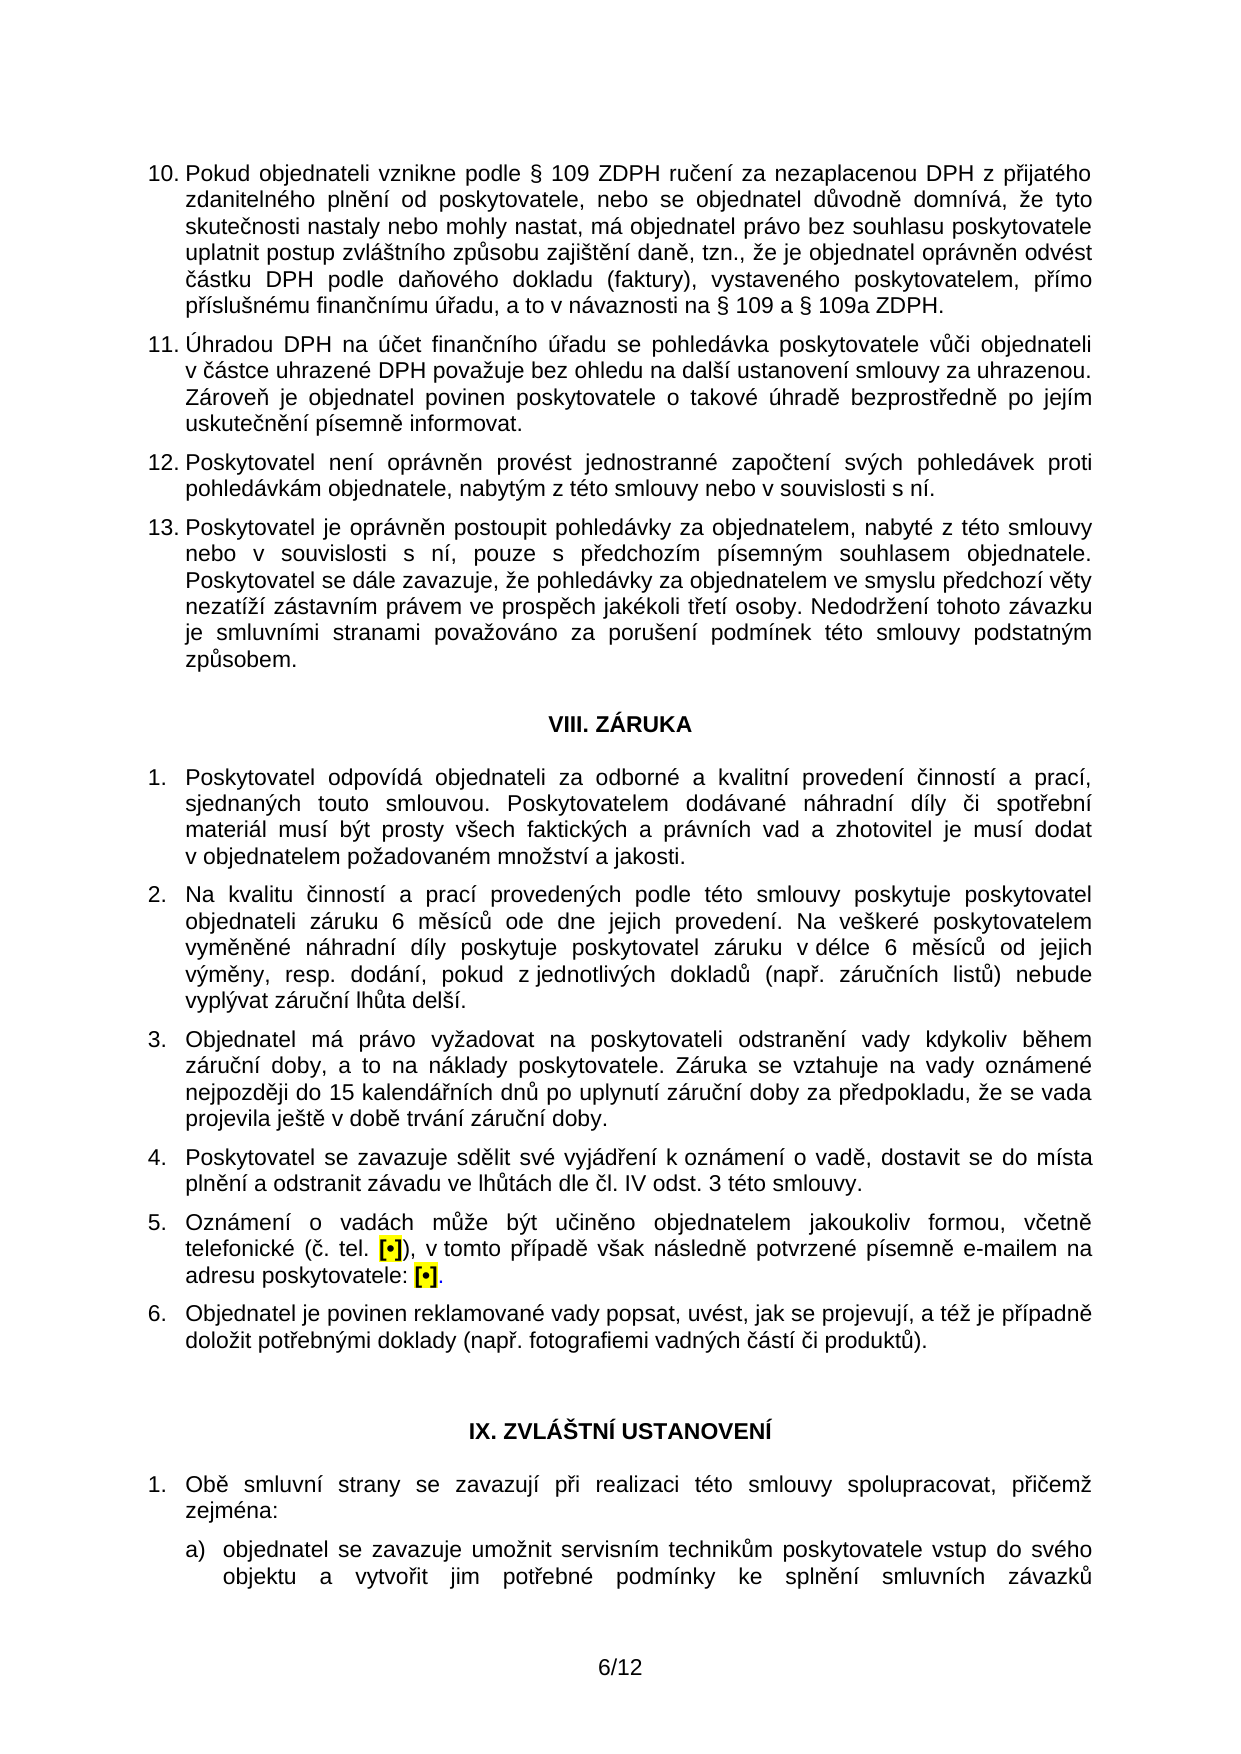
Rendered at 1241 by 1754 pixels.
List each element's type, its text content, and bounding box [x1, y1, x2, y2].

list Poskytovatel není oprávněn provést jednostranné započtení svých pohledávek proti pohledávkám objednatele, nabytým z této smlouvy nebo v souvislosti s ní. [148, 449, 1093, 501]
list Oznámení o vadách může být učiněno objednatelem jakoukoliv formou, včetně telefonické (č. tel. [•]), v tomto případě však následně potvrzené písemně e-mailem na adresu poskytovatele: [•]. [148, 1209, 1093, 1288]
list Poskytovatel je oprávněn postoupit pohledávky za objednatelem, nabyté z této smlouvy nebo v souvislosti s ní, pouze s předchozím písemným souhlasem objednatele. Poskytovatel se dále zavazuje, že pohledávky za objednatelem ve smyslu předchozí věty nezatíží zástavním právem ve prospěch jakékoli třetí osoby. Nedodržení tohoto závazku je smluvními stranami považováno za porušení podmínek této smlouvy podstatným způsobem. [148, 514, 1093, 672]
list Poskytovatel odpovídá objednateli za odborné a kvalitní provedení činností a prací, sjednaných touto smlouvou. Poskytovatelem dodávané náhradní díly či spotřební materiál musí být prosty všech faktických a právních vad a zhotovitel je musí dodat v objednatelem požadovaném množství a jakosti. [148, 763, 1093, 869]
list Obě smluvní strany se zavazují při realizaci této smlouvy spolupracovat, přičemž zejména: [148, 1471, 1093, 1524]
list Úhradou DPH na účet finančního úřadu se pohledávka poskytovatele vůči objednateli v částce uhrazené DPH považuje bez ohledu na další ustanovení smlouvy za uhrazenou. Zároveň je objednatel povinen poskytovatele o takové úhradě bezprostředně po jejím uskutečnění písemně informovat. [148, 331, 1093, 436]
list Poskytovatel se zavazuje sdělit své vyjádření k oznámení o vadě, dostavit se do místa plnění a odstranit závadu ve lhůtách dle čl. IV odst. 3 této smlouvy. [148, 1144, 1093, 1196]
list Na kvalitu činností a prací provedených podle této smlouvy poskytuje poskytovatel objednateli záruku 6 měsíců ode dne jejich provedení. Na veškeré poskytovatelem vyměněné náhradní díly poskytuje poskytovatel záruku v délce 6 měsíců od jejich výměny, resp. dodání, pokud z jednotlivých dokladů (např. záručních listů) nebude vyplývat záruční lhůta delší. [148, 881, 1093, 1013]
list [185, 1536, 1093, 1589]
text IX. Zvláštní ustanovení [148, 1418, 1093, 1445]
text VIII. Záruka [148, 711, 1093, 737]
list Objednatel je povinen reklamované vady popsat, uvést, jak se projevují, a též je případně doložit potřebnými doklady (např. fotografiemi vadných částí či produktů). [148, 1300, 1093, 1353]
list Objednatel má právo vyžadovat na poskytovateli odstranění vady kdykoliv během záruční doby, a to na náklady poskytovatele. Záruka se vztahuje na vady oznámené nejpozději do 15 kalendářních dnů po uplynutí záruční doby za předpokladu, že se vada projevila ještě v době trvání záruční doby. [148, 1026, 1093, 1131]
list Pokud objednateli vznikne podle § 109 ZDPH ručení za nezaplacenou DPH z přijatého zdanitelného plnění od poskytovatele, nebo se objednatel důvodně domnívá, že tyto skutečnosti nastaly nebo mohly nastat, má objednatel právo bez souhlasu poskytovatele uplatnit postup zvláštního způsobu zajištění daně, tzn., že je objednatel oprávněn odvést částku DPH podle daňového dokladu (faktury), vystaveného poskytovatelem, přímo příslušnému finančnímu úřadu, a to v návaznosti na § 109 a § 109a ZDPH. [148, 160, 1093, 318]
